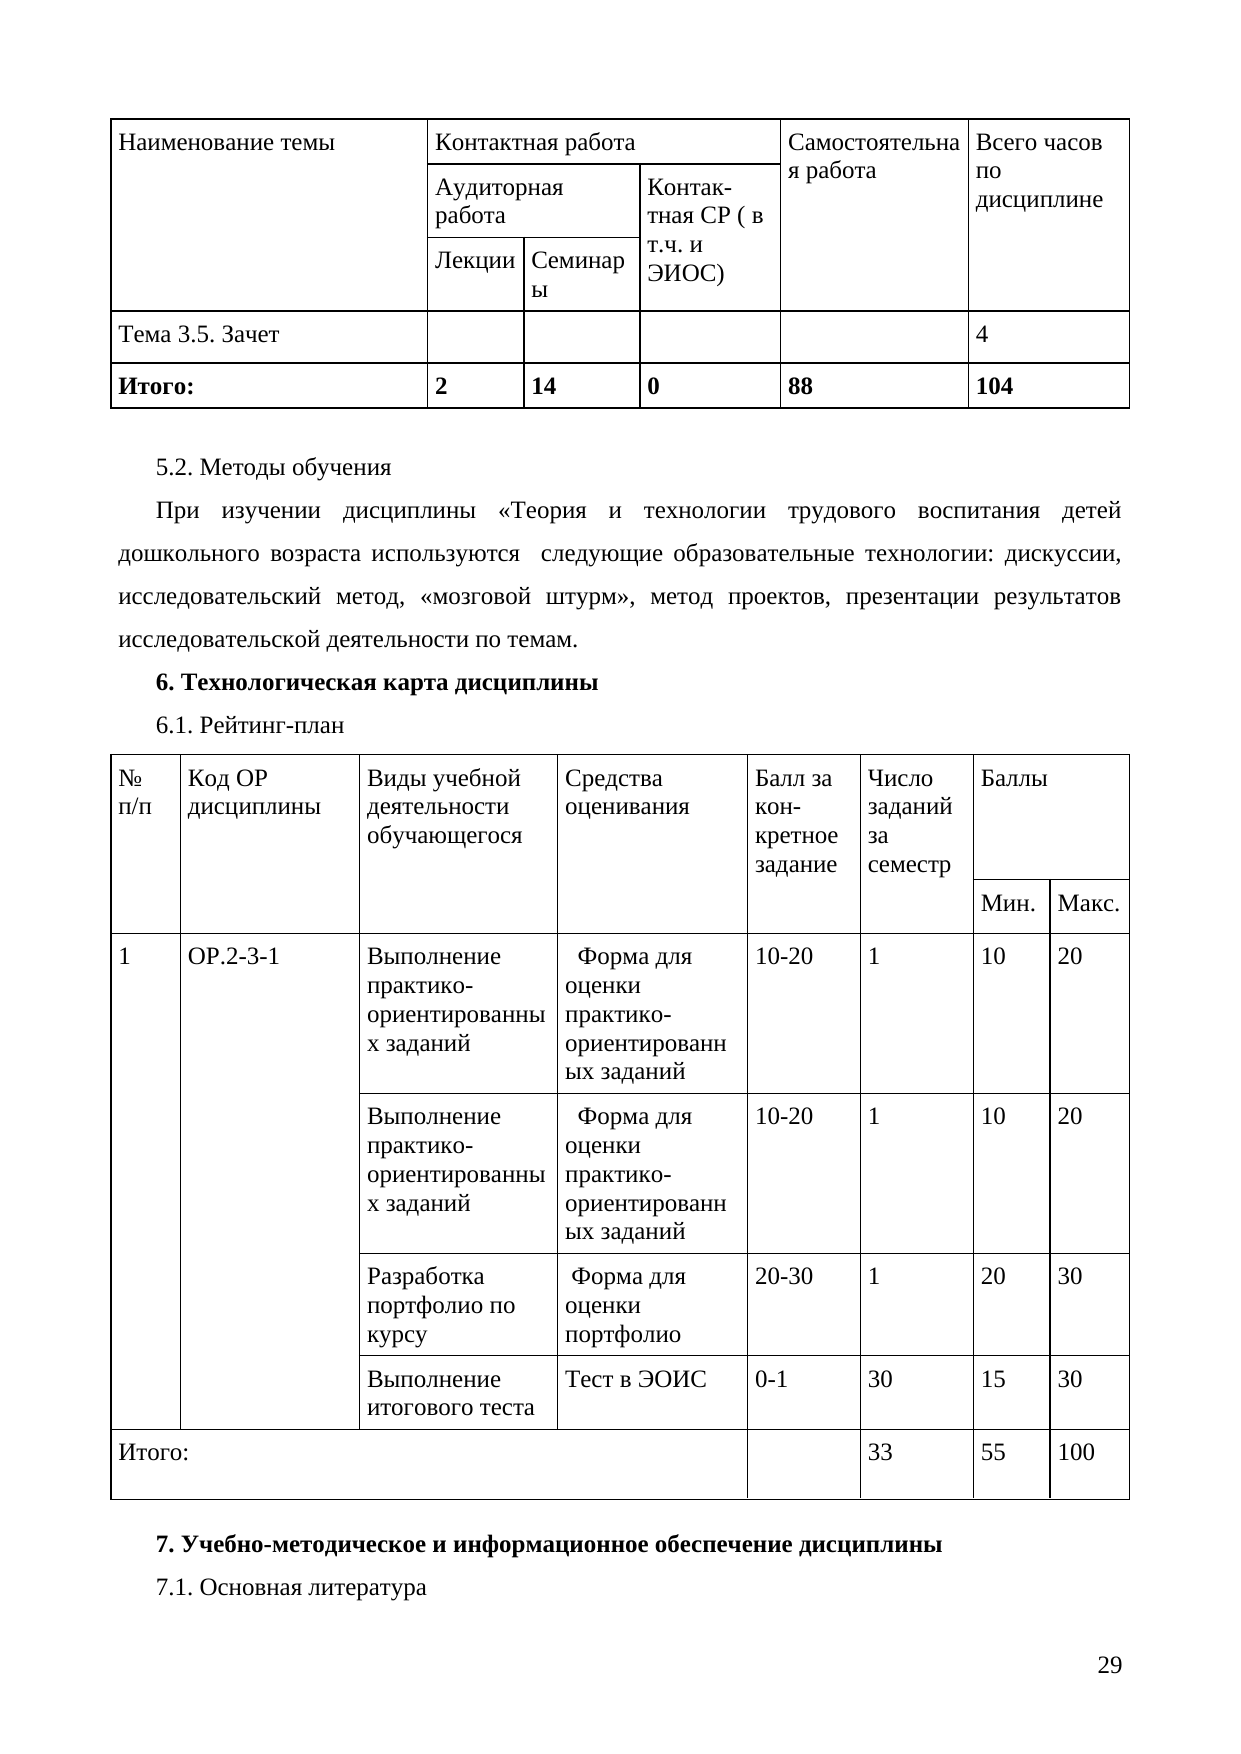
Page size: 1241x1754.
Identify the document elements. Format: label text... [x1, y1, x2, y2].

table_cell 10 [974, 934, 1049, 1092]
table_cell ОР.2-3-1 [181, 934, 359, 1428]
table_cell 1 [861, 1094, 973, 1252]
table_cell Тема 3.5. Зачет [112, 312, 427, 362]
table_cell 20 [974, 1254, 1049, 1355]
table_cell Итого: [112, 364, 427, 407]
table_cell Семинары [525, 238, 639, 310]
table_cell Мин. [974, 880, 1049, 933]
table_cell [428, 312, 523, 362]
text При изучении дисциплины «Теория и технологии трудового воспитания детей дошкольного возраста используются следующие образовательные технологии: дискуссии, исследовательский метод, «мозговой штурм», метод проектов, презентации результатов исследовательской деятельности по темам. [118, 495, 1122, 653]
table_cell 2 [428, 364, 523, 407]
subtitle 6. Технологическая карта дисциплины [118, 667, 1122, 696]
table_cell 14 [525, 364, 639, 407]
table_cell 1 [112, 934, 180, 1428]
table_cell 104 [969, 364, 1129, 407]
table_cell 88 [781, 364, 968, 407]
table_cell Выполнение практико-ориентированных заданий [360, 1094, 557, 1252]
table_cell Выполнение итогового теста [360, 1356, 557, 1428]
table_cell 0 [641, 364, 780, 407]
table_cell 15 [974, 1356, 1049, 1428]
table_cell Форма для оценки практико-ориентированных заданий [558, 1094, 747, 1252]
table_header Наименование темы [112, 120, 427, 310]
table_cell Итого: [112, 1430, 747, 1498]
table_cell 1 [861, 934, 973, 1092]
table_cell Макс. [1051, 880, 1129, 933]
table_cell 30 [861, 1356, 973, 1428]
table_header Всего часов по дисциплине [969, 120, 1129, 310]
table_cell 33 [861, 1430, 973, 1498]
table_cell [525, 312, 639, 362]
table_cell 10-20 [748, 934, 860, 1092]
table_cell Аудиторная работа [428, 165, 639, 237]
table_header Баллы [974, 755, 1129, 879]
table_header Средства оценивания [558, 755, 747, 933]
table_cell Тест в ЭОИС [558, 1356, 747, 1428]
table_cell Разработка портфолио по курсу [360, 1254, 557, 1355]
table_cell Форма для оценки портфолио [558, 1254, 747, 1355]
table_cell Лекции [428, 238, 523, 310]
subtitle 5.2. Методы обучения [118, 452, 1122, 481]
subtitle 7.1. Основная литература [118, 1572, 1122, 1601]
table_header Контактная работа [428, 120, 780, 163]
table_cell Форма для оценки практико-ориентированных заданий [558, 934, 747, 1092]
subtitle 7. Учебно-методическое и информационное обеспечение дисциплины [118, 1529, 1122, 1557]
table_cell Выполнение практико-ориентированных заданий [360, 934, 557, 1092]
table_cell 30 [1051, 1254, 1129, 1355]
table_header Код ОР дисциплины [181, 755, 359, 933]
table_cell Контак-тная СР ( в т.ч. и ЭИОС) [641, 165, 780, 310]
table_cell [781, 312, 968, 362]
table_header Число заданий за семестр [861, 755, 973, 933]
table_cell [748, 1430, 860, 1498]
table_header Балл за кон-кретное задание [748, 755, 860, 933]
table_cell 20-30 [748, 1254, 860, 1355]
table_cell 1 [861, 1254, 973, 1355]
table_cell 100 [1051, 1430, 1129, 1498]
table_cell 0-1 [748, 1356, 860, 1428]
table_cell 20 [1051, 1094, 1129, 1252]
table_cell 30 [1051, 1356, 1129, 1428]
table_cell 55 [974, 1430, 1049, 1498]
table_header Виды учебной деятельности обучающегося [360, 755, 557, 933]
table_cell 4 [969, 312, 1129, 362]
table_cell 10 [974, 1094, 1049, 1252]
table_header Самостоятельная работа [781, 120, 968, 310]
subtitle 6.1. Рейтинг-план [118, 711, 1122, 739]
table_header № п/п [112, 755, 180, 933]
table_cell 10-20 [748, 1094, 860, 1252]
table_cell [641, 312, 780, 362]
table_cell 20 [1051, 934, 1129, 1092]
